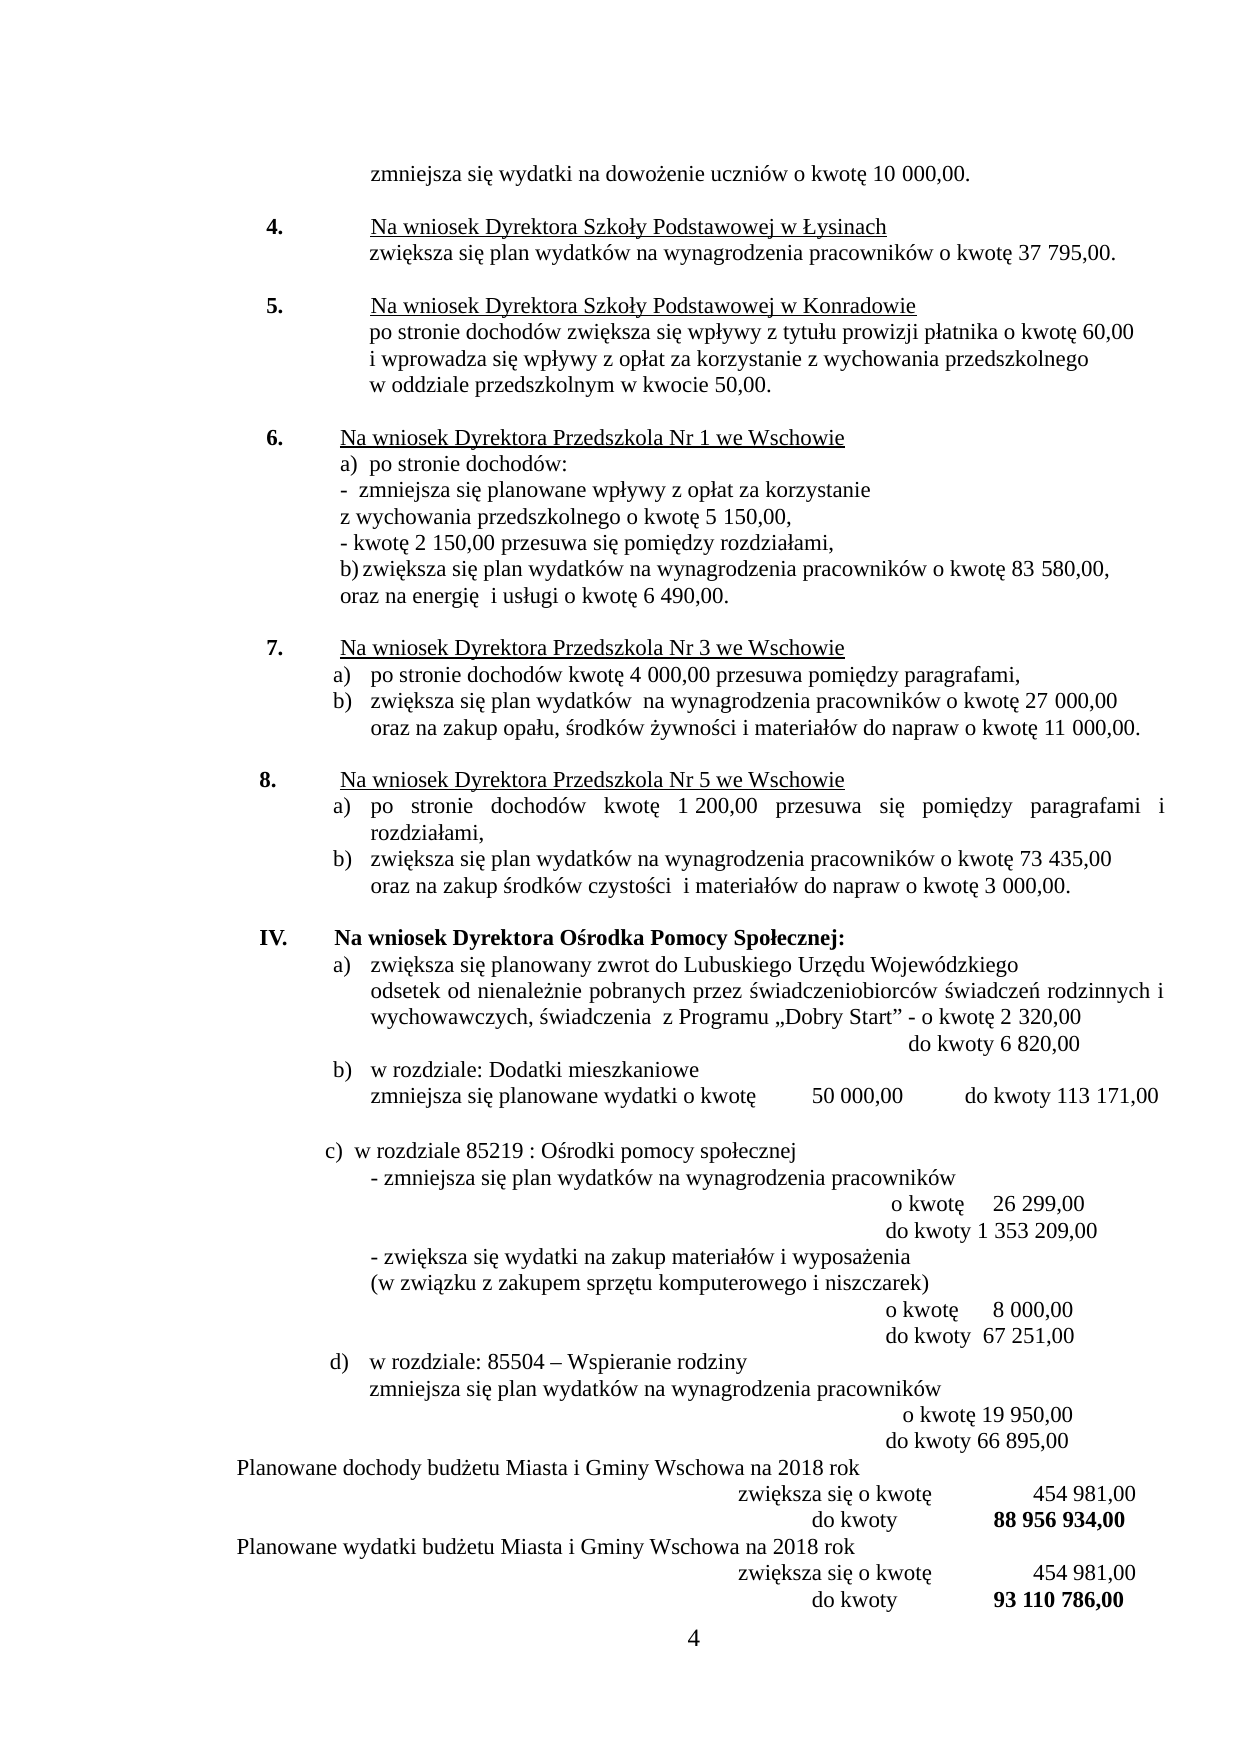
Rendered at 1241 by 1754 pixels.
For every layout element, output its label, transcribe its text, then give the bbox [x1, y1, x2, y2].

list - zmniejsza się plan wydatków na wynagrodzenia pracowników [370, 1164, 1165, 1190]
list oraz na zakup opału, środków żywności i materiałów do napraw o kwotę 11 000,00. [370, 713, 1165, 740]
text zwiększa się o kwotę 454 981,00 [665, 1559, 1165, 1586]
list Na wniosek Dyrektora Przedszkola Nr 1 we Wschowie [266, 424, 1165, 450]
text Planowane dochody budżetu Miasta i Gminy Wschowa na 2018 rok [222, 1454, 1165, 1480]
text d) w rozdziale: 85504 – Wspieranie rodziny [222, 1348, 1165, 1375]
text zwiększa się plan wydatków na wynagrodzenia pracowników o kwotę 37 795,00. [333, 239, 1165, 266]
list oraz na energię i usługi o kwotę 6 490,00. [340, 582, 1165, 608]
list Na wniosek Dyrektora Przedszkola Nr 5 we Wschowie [259, 766, 1165, 793]
text i wprowadza się wpływy z opłat za korzystanie z wychowania przedszkolnego [333, 344, 1165, 371]
list zwiększa się planowany zwrot do Lubuskiego Urzędu Wojewódzkiego [333, 951, 1165, 977]
list do kwoty 67 251,00 [813, 1322, 1165, 1348]
list zmniejsza się wydatki na dowożenie uczniów o kwotę 10 000,00. [370, 160, 1165, 186]
list (w związku z zakupem sprzętu komputerowego i niszczarek) [370, 1269, 1165, 1296]
text c) w rozdziale 85219 : Ośrodki pomocy społecznej [295, 1138, 1165, 1164]
list Na wniosek Dyrektora Przedszkola Nr 3 we Wschowie [266, 634, 1165, 661]
text do kwoty 66 895,00 [222, 1427, 1165, 1454]
list - zwiększa się wydatki na zakup materiałów i wyposażenia [370, 1243, 1165, 1269]
list zmniejsza się planowane wydatki o kwotę 50 000,00 do kwoty 113 171,00 [370, 1082, 1165, 1109]
list po stronie dochodów: [333, 450, 1165, 476]
list do kwoty 1 353 209,00 [370, 1217, 1165, 1243]
list o kwotę 26 299,00 [813, 1190, 1165, 1217]
list o kwotę 8 000,00 [370, 1296, 1165, 1322]
list - zmniejsza się planowane wpływy z opłat za korzystanie [340, 476, 1165, 503]
text zwiększa się o kwotę 454 981,00 [664, 1480, 1165, 1507]
list zwiększa się plan wydatków na wynagrodzenia pracowników o kwotę 27 000,00 [333, 687, 1165, 713]
list z wychowania przedszkolnego o kwotę 5 150,00, [340, 503, 1165, 529]
list Na wniosek Dyrektora Szkoły Podstawowej w Konradowie [266, 292, 1165, 318]
text o kwotę 19 950,00 [885, 1401, 1165, 1427]
text zmniejsza się plan wydatków na wynagrodzenia pracowników [222, 1375, 1165, 1401]
list po stronie dochodów kwotę 4 000,00 przesuwa pomiędzy paragrafami, [333, 661, 1165, 687]
list Na wniosek Dyrektora Ośrodka Pomocy Społecznej: [259, 924, 1165, 951]
text w oddziale przedszkolnym w kwocie 50,00. [333, 371, 1165, 397]
text do kwoty 93 110 786,00 [665, 1586, 1165, 1612]
list zwiększa się plan wydatków na wynagrodzenia pracowników o kwotę 73 435,00 [333, 845, 1165, 872]
list Na wniosek Dyrektora Szkoły Podstawowej w Łysinach [266, 213, 1165, 239]
list po stronie dochodów kwotę 1 200,00 przesuwa się pomiędzy paragrafami i rozdziałami, [333, 793, 1165, 845]
list Planowane wydatki budżetu Miasta i Gminy Wschowa na 2018 rok [236, 1533, 1165, 1559]
list w rozdziale: Dodatki mieszkaniowe [333, 1056, 1165, 1082]
list zwiększa się plan wydatków na wynagrodzenia pracowników o kwotę 83 580,00, [340, 555, 1165, 582]
list odsetek od nienależnie pobranych przez świadczeniobiorców świadczeń rodzinnych i wychowawczych, świadczenia z Programu „Dobry Start” - o kwotę 2 320,00 [370, 977, 1165, 1030]
text po stronie dochodów zwiększa się wpływy z tytułu prowizji płatnika o kwotę 60,00 [333, 318, 1165, 344]
list do kwoty 6 820,00 [370, 1030, 1165, 1056]
list - kwotę 2 150,00 przesuwa się pomiędzy rozdziałami, [340, 529, 1165, 555]
list oraz na zakup środków czystości i materiałów do napraw o kwotę 3 000,00. [370, 872, 1165, 898]
text do kwoty 88 956 934,00 [222, 1507, 1165, 1533]
